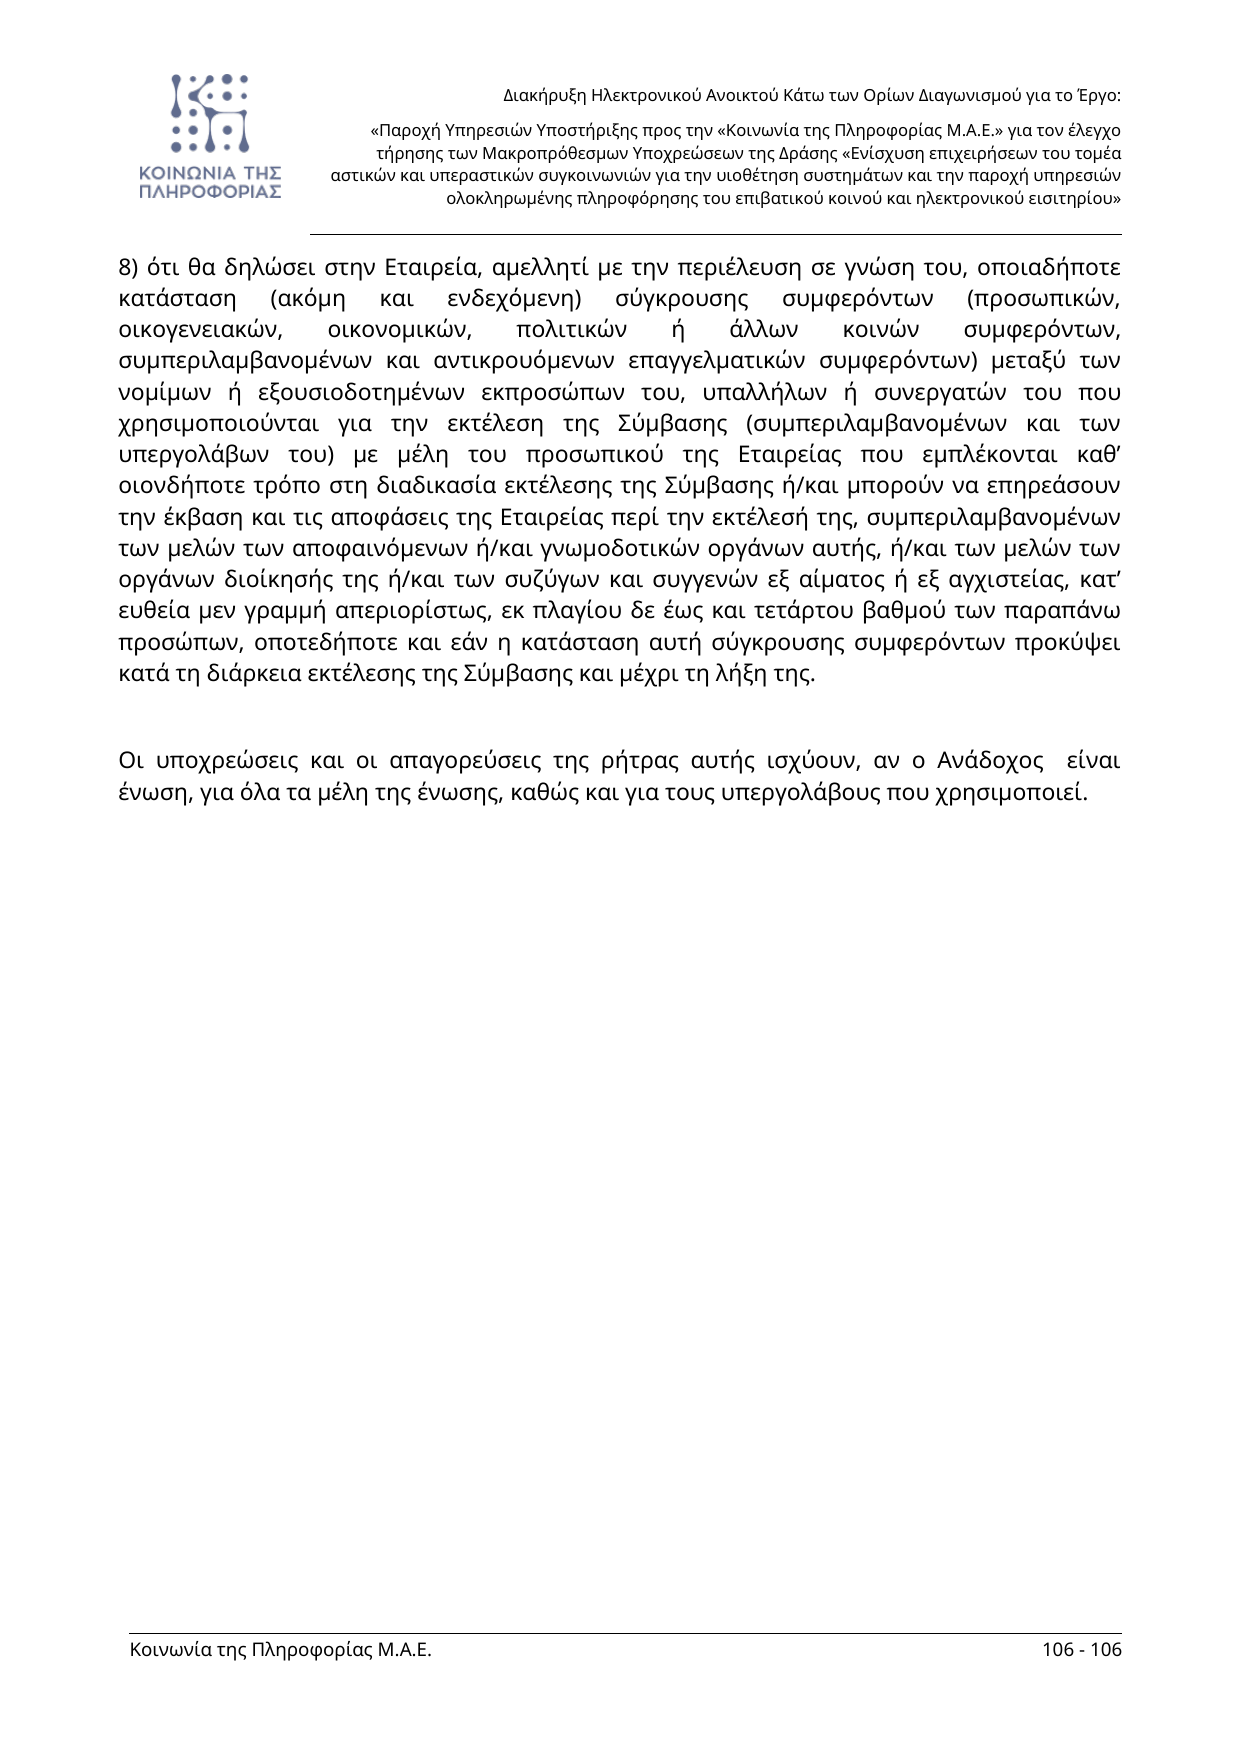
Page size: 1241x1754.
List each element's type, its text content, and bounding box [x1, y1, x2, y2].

text Οι υποχρεώσεις και οι απαγορεύσεις της ρήτρας αυτής ισχύουν, αν ο Ανάδοχος είναι ένωση, για όλα τα μέλη της ένωσης, καθώς και για τους υπεργολάβους που χρησιμοποιεί. [118, 744, 1122, 807]
text 8) ότι θα δηλώσει στην Εταιρεία, αμελλητί με την περιέλευση σε γνώση του, οποιαδήποτε κατάσταση (ακόμη και ενδεχόμενη) σύγκρουσης συμφερόντων (προσωπικών, οικογενειακών, οικονομικών, πολιτικών ή άλλων κοινών συμφερόντων, συμπεριλαμβανομένων και αντικρουόμενων επαγγελματικών συμφερόντων) μεταξύ των νομίμων ή εξουσιοδοτημένων εκπροσώπων του, υπαλλήλων ή συνεργατών του που χρησιμοποιούνται για την εκτέλεση της Σύμβασης (συμπεριλαμβανομένων και των υπεργολάβων του) με μέλη του προσωπικού της Εταιρείας που εμπλέκονται καθ’ οιονδήποτε τρόπο στη διαδικασία εκτέλεσης της Σύμβασης ή/και μπορούν να επηρεάσουν την έκβαση και τις αποφάσεις της Εταιρείας περί την εκτέλεσή της, συμπεριλαμβανομένων των μελών των αποφαινόμενων ή/και γνωμοδοτικών οργάνων αυτής, ή/και των μελών των οργάνων διοίκησής της ή/και των συζύγων και συγγενών εξ αίματος ή εξ αγχιστείας, κατ’ ευθεία μεν γραμμή απεριορίστως, εκ πλαγίου δε έως και τετάρτου βαθμού των παραπάνω προσώπων, οποτεδήποτε και εάν η κατάσταση αυτή σύγκρουσης συμφερόντων προκύψει κατά τη διάρκεια εκτέλεσης της Σύμβασης και μέχρι τη λήξη της. [118, 251, 1122, 688]
